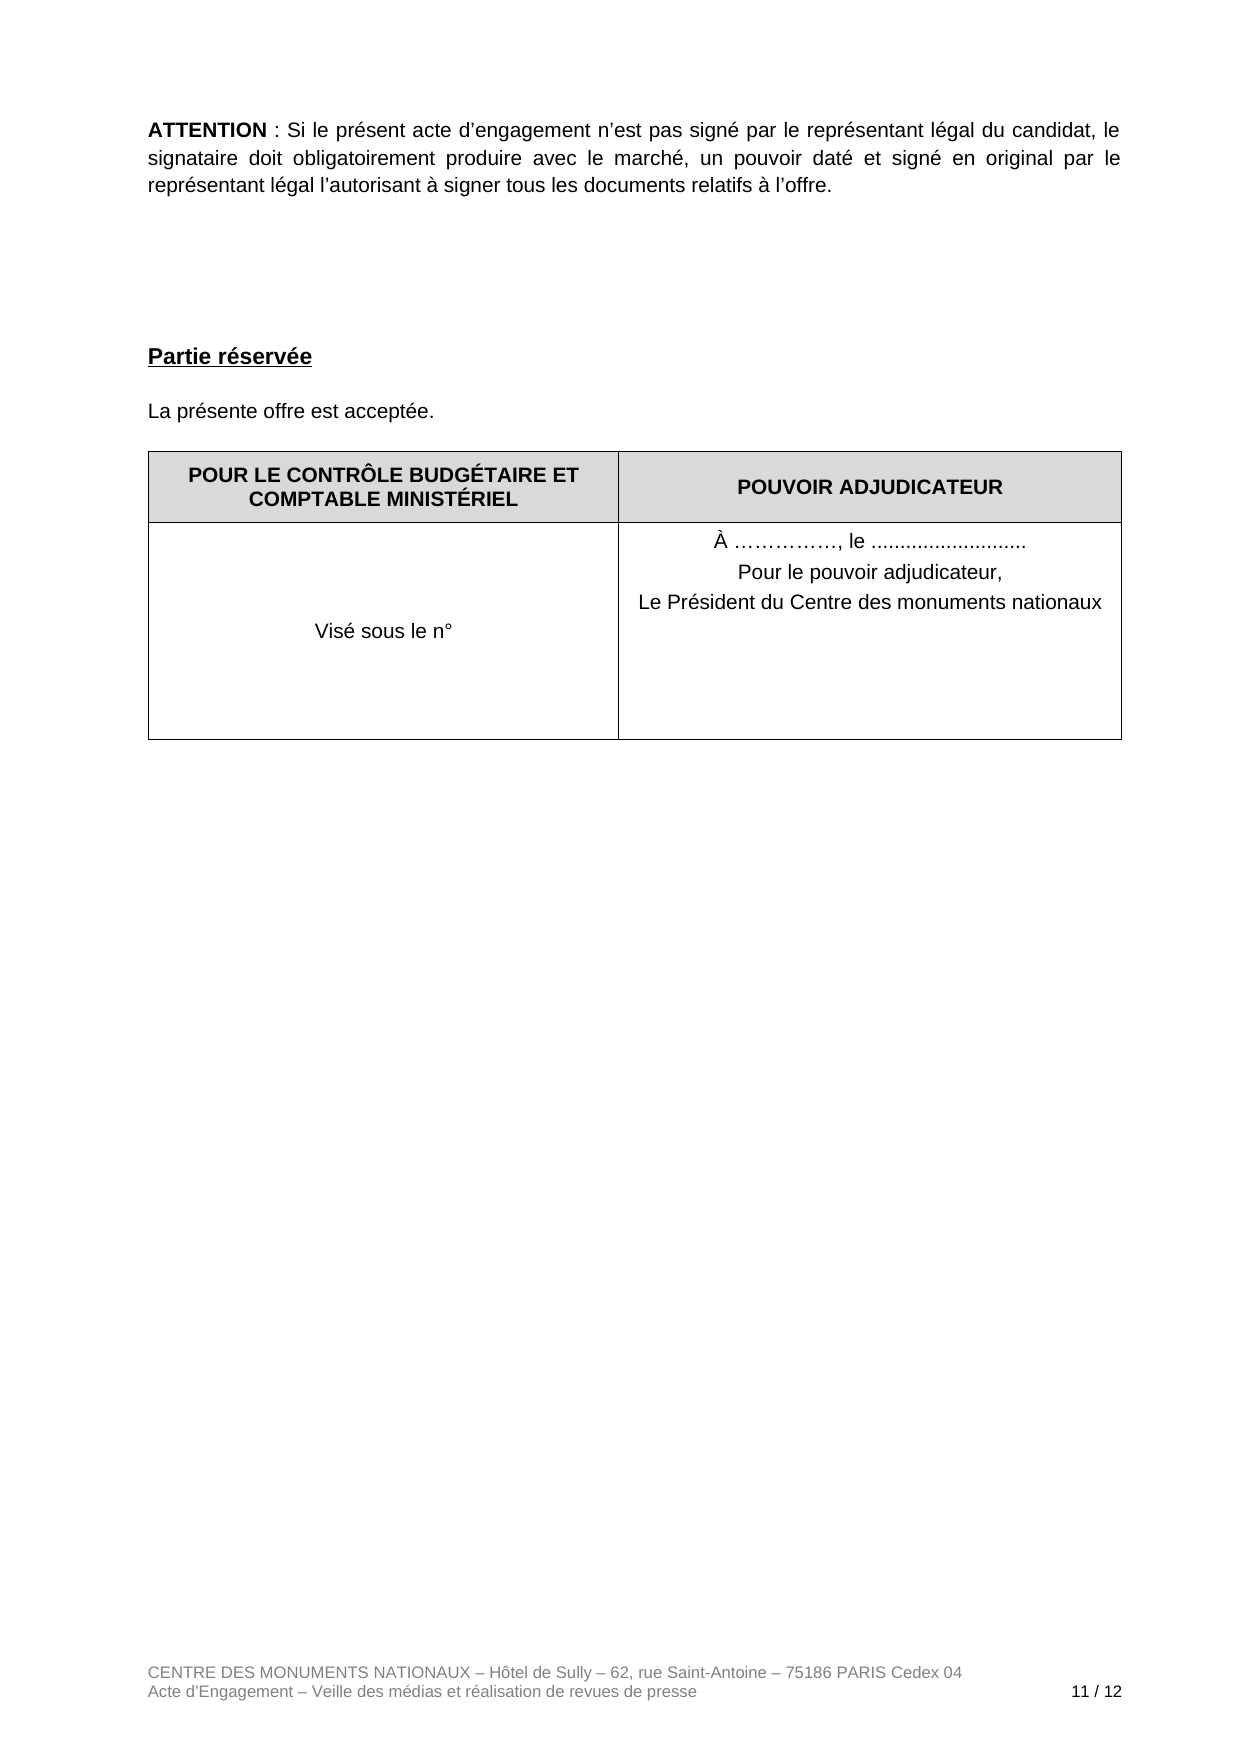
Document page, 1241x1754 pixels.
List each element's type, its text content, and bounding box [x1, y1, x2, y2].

table_header POUVOIR ADJUDICATEUR [619, 452, 1121, 522]
text La présente offre est acceptée. [148, 399, 1122, 423]
table_header POUR LE CONTRÔLE BUDGÉTAIRE ET COMPTABLE MINISTÉRIEL [149, 452, 618, 522]
table_cell Visé sous le n° [149, 523, 618, 739]
text Partie réservée [148, 343, 1122, 369]
table_cell À ……………, le ........................... Pour le pouvoir adjudicateur, Le Président du Centre des monuments nationaux [619, 523, 1121, 739]
text ATTENTION : Si le présent acte d’engagement n’est pas signé par le représentant légal du candidat, le signataire doit obligatoirement produire avec le marché, un pouvoir daté et signé en original par le représentant légal l’autorisant à signer tous les documents relatifs à l’offre. [148, 118, 1122, 197]
